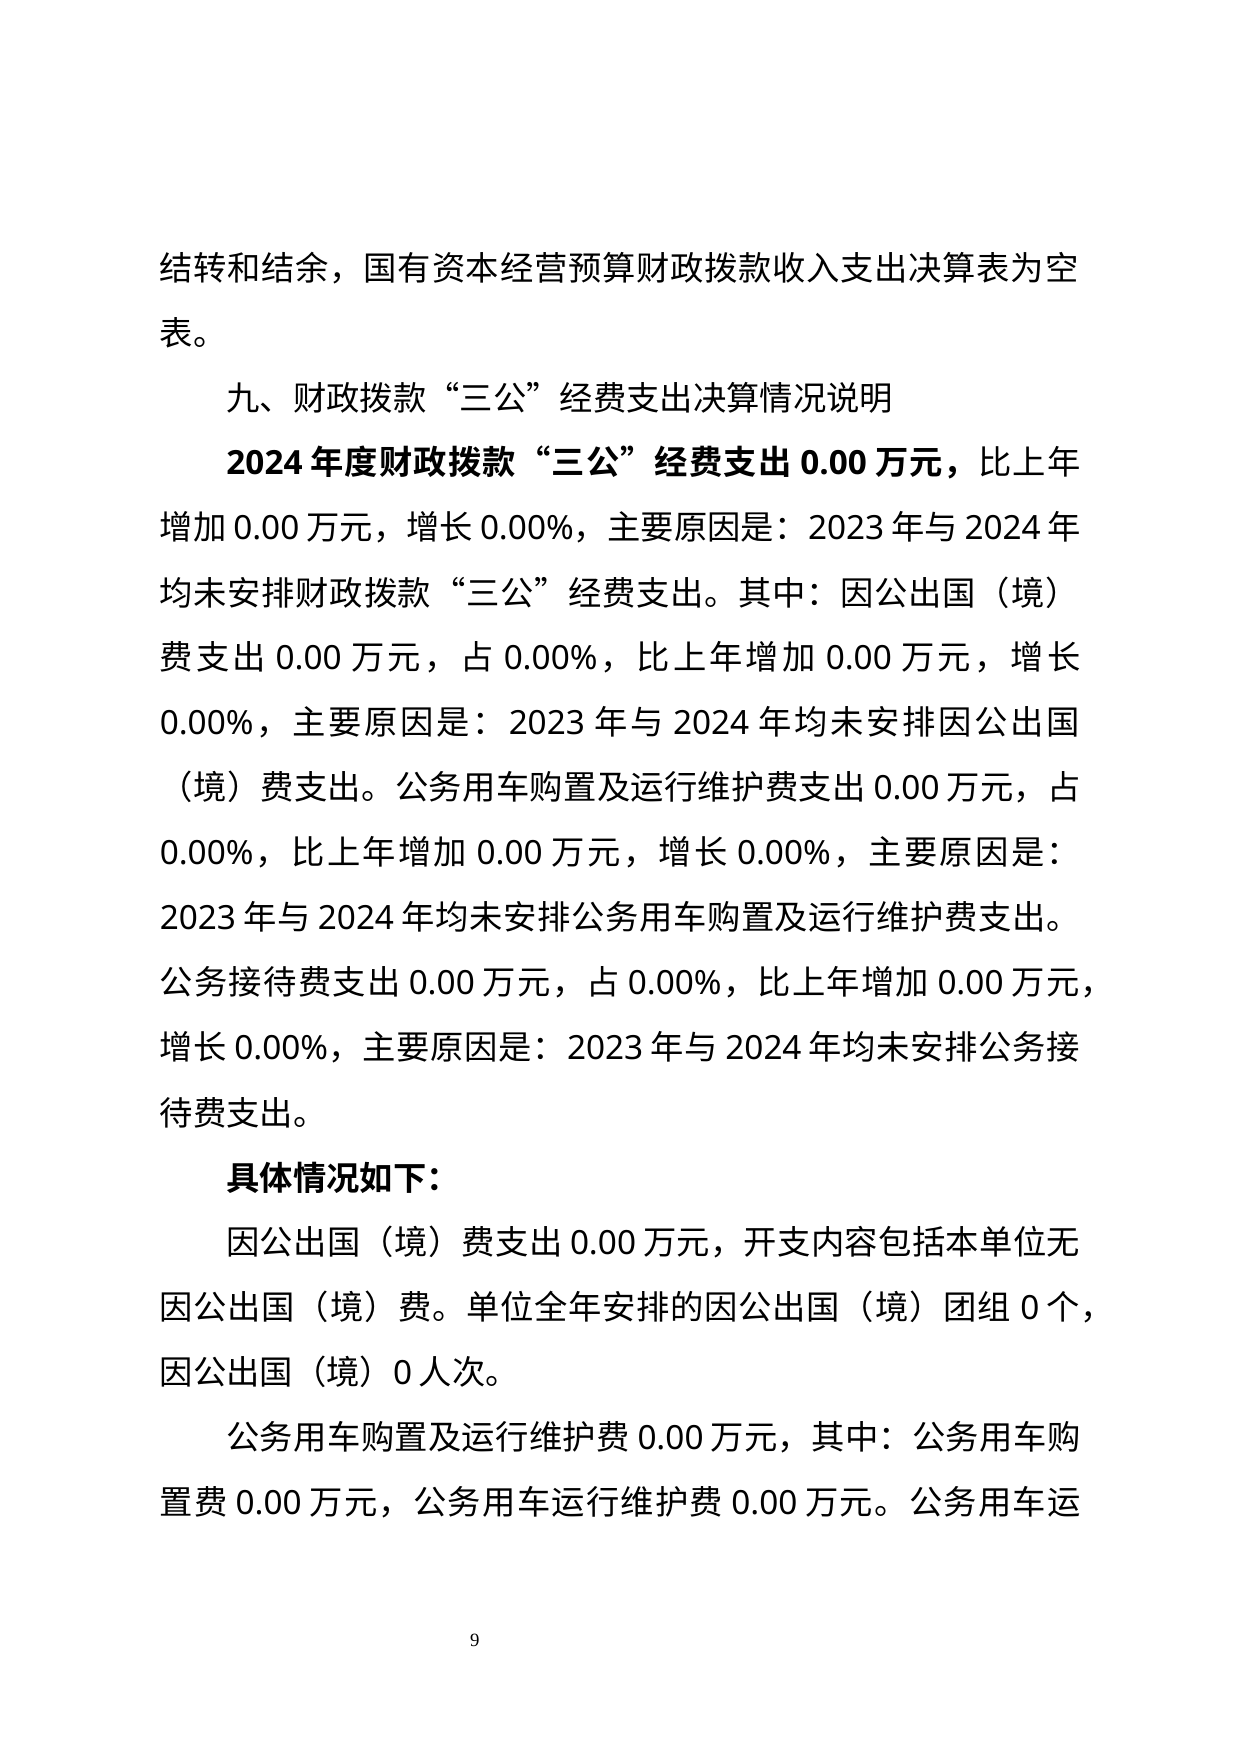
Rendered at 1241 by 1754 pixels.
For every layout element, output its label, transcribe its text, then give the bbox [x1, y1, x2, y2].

text 具体情况如下： [159, 1143, 1081, 1208]
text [159, 1403, 1081, 1533]
text 2024年度财政拨款“三公”经费支出0.00万元，比上年增加0.00万元，增长0.00%，主要原因是：2023年与2024年均未安排财政拨款“三公”经费支出。其中：因公出国（境）费支出0.00万元，占0.00%，比上年增加0.00万元，增长0.00%，主要原因是：2023年与2024年均未安排因公出国（境）费支出。公务用车购置及运行维护费支出0.00万元，占0.00%，比上年增加0.00万元，增长0.00%，主要原因是：2023年与2024年均未安排公务用车购置及运行维护费支出。公务接待费支出0.00万元，占0.00%，比上年增加0.00万元，增长0.00%，主要原因是：2023年与2024年均未安排公务接待费支出。 [159, 428, 1081, 1143]
text 因公出国（境）费支出0.00万元，开支内容包括本单位无因公出国（境）费。单位全年安排的因公出国（境）团组0个，因公出国（境）0人次。 [159, 1208, 1081, 1403]
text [159, 233, 1081, 363]
text 九、财政拨款“三公”经费支出决算情况说明 [159, 363, 1081, 428]
